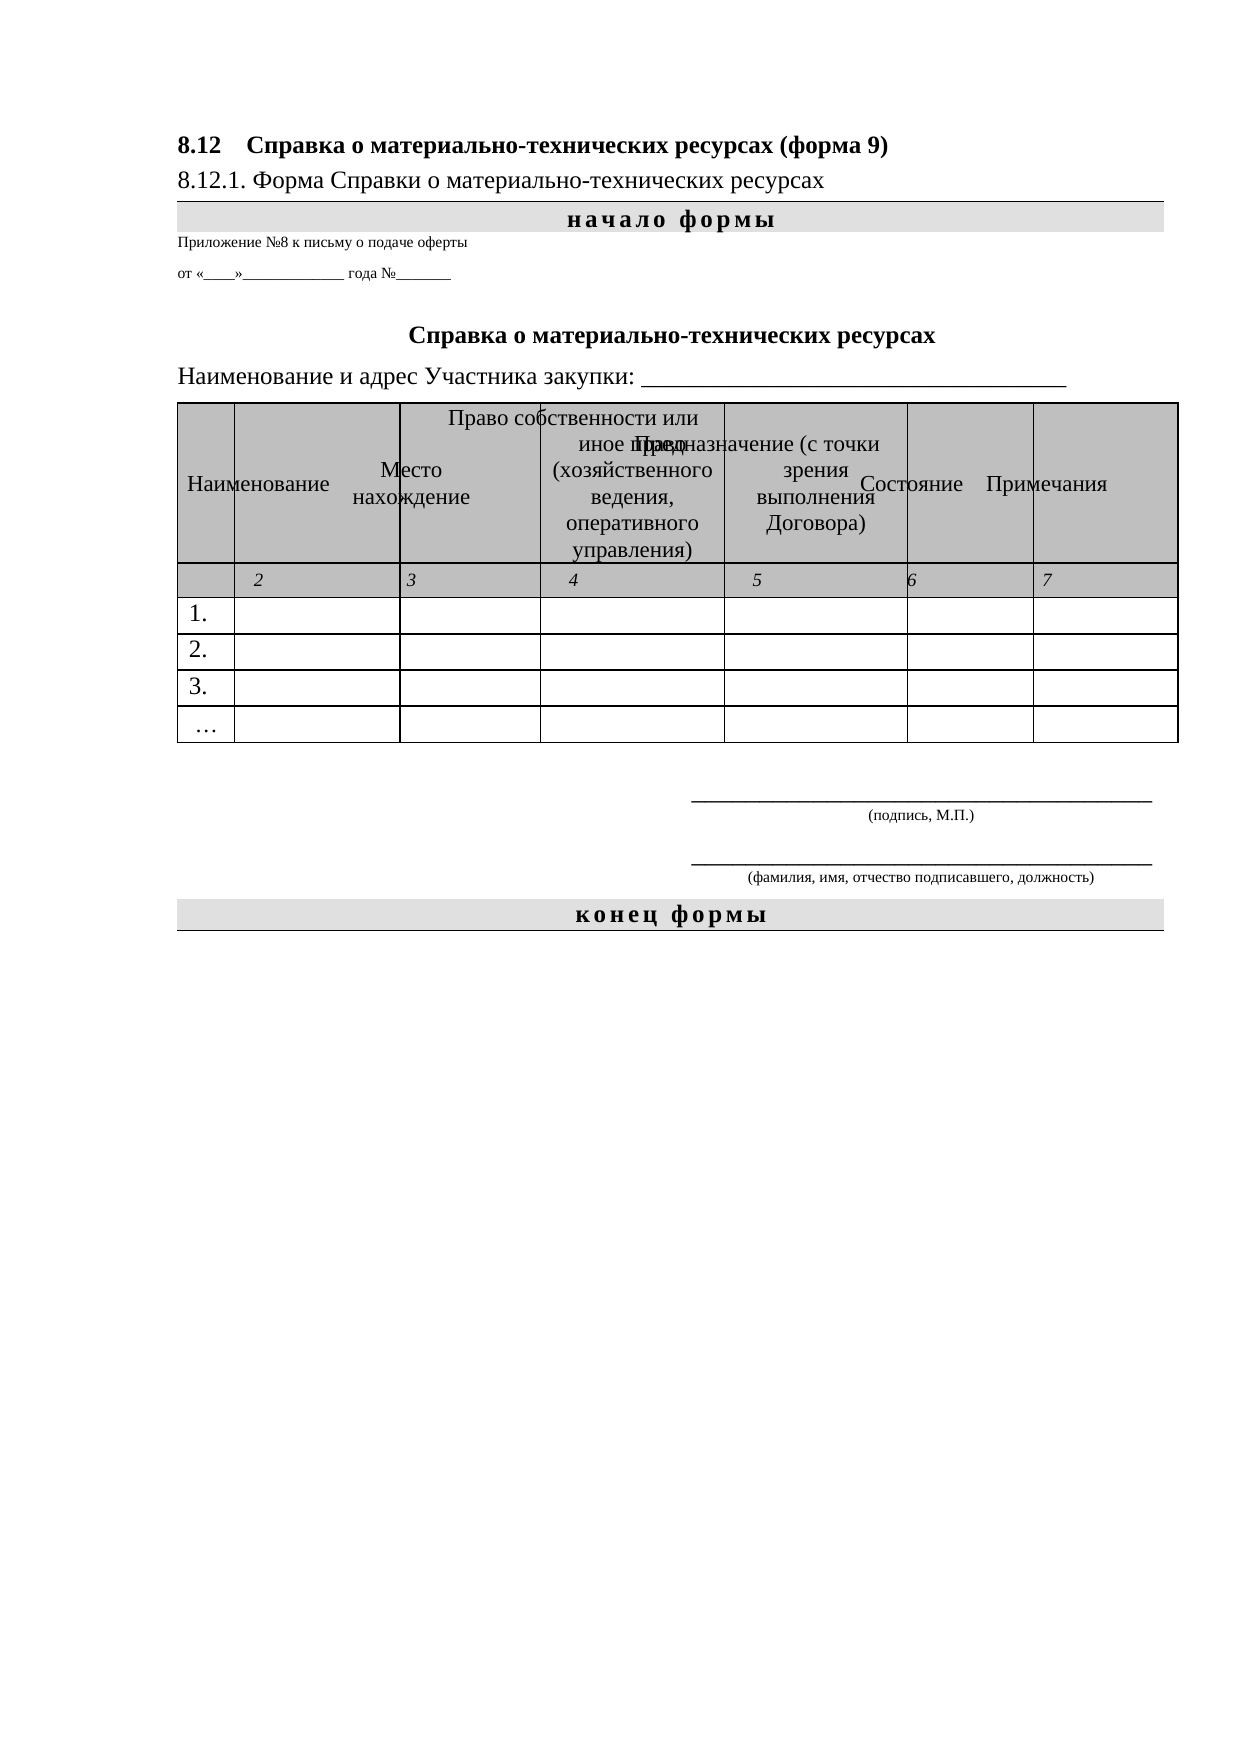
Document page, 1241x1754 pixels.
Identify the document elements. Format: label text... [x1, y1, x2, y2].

table_cell 5 [725, 564, 907, 597]
table_cell 4 [541, 564, 724, 597]
table_cell [908, 598, 1033, 633]
table_cell 6 [908, 564, 1033, 597]
table_header Наименование [235, 404, 399, 562]
text 8.12.1. Форма Справки о материально-технических ресурсах [177, 166, 1167, 194]
table_cell [908, 671, 1033, 705]
text начало формы [177, 202, 1164, 232]
text Наименование и адрес Участника закупки: __________________________________ [177, 361, 1167, 390]
table_cell [541, 671, 724, 705]
table_header Состояние [908, 404, 1033, 562]
table_cell [1034, 635, 1177, 669]
table_cell [1034, 671, 1177, 705]
table_cell [401, 671, 540, 705]
text Справка о материально-технических ресурсах [177, 320, 1167, 348]
table_cell [1034, 598, 1177, 633]
table_cell __________________________________ (фамилия, имя, отчество подписавшего, должность) [679, 837, 1163, 899]
table_cell [725, 635, 907, 669]
table_cell [725, 707, 907, 742]
table_cell [541, 635, 724, 669]
table_cell [178, 635, 234, 669]
table_cell [401, 635, 540, 669]
table_cell 3 [401, 564, 540, 597]
table_cell [178, 671, 234, 705]
table_header __________________________________ (подпись, М.П.) [679, 743, 1163, 837]
table_cell [235, 707, 399, 742]
table_header № п/п [178, 404, 234, 562]
table_cell [541, 707, 724, 742]
table_cell [541, 598, 724, 633]
table_cell [401, 707, 540, 742]
table_cell … [178, 707, 234, 742]
table_header Примечания [1034, 404, 1177, 562]
table_cell [235, 671, 399, 705]
table_cell [401, 598, 540, 633]
table_cell 2 [235, 564, 399, 597]
table_cell [178, 598, 234, 633]
table_cell [725, 598, 907, 633]
table_cell [235, 635, 399, 669]
table_cell [908, 707, 1033, 742]
text Приложение №8 к письму о подаче оферты от «____»_____________ года №_______ [177, 232, 1167, 295]
table_header Право собственности или иное право (хозяйственного ведения, оперативного управления) [541, 404, 724, 562]
table_header Предназначение (с точки зрения выполнения Договора) [725, 404, 907, 562]
text конец формы [177, 899, 1164, 930]
table_cell [235, 598, 399, 633]
table_cell 7 [1034, 564, 1177, 597]
table_cell [725, 671, 907, 705]
list Справка о материально-технических ресурсах (форма 9) [177, 131, 1167, 159]
table_header Место нахождение [401, 404, 540, 562]
table_cell [1034, 707, 1177, 742]
table_cell 1 [178, 564, 234, 597]
table_cell [908, 635, 1033, 669]
